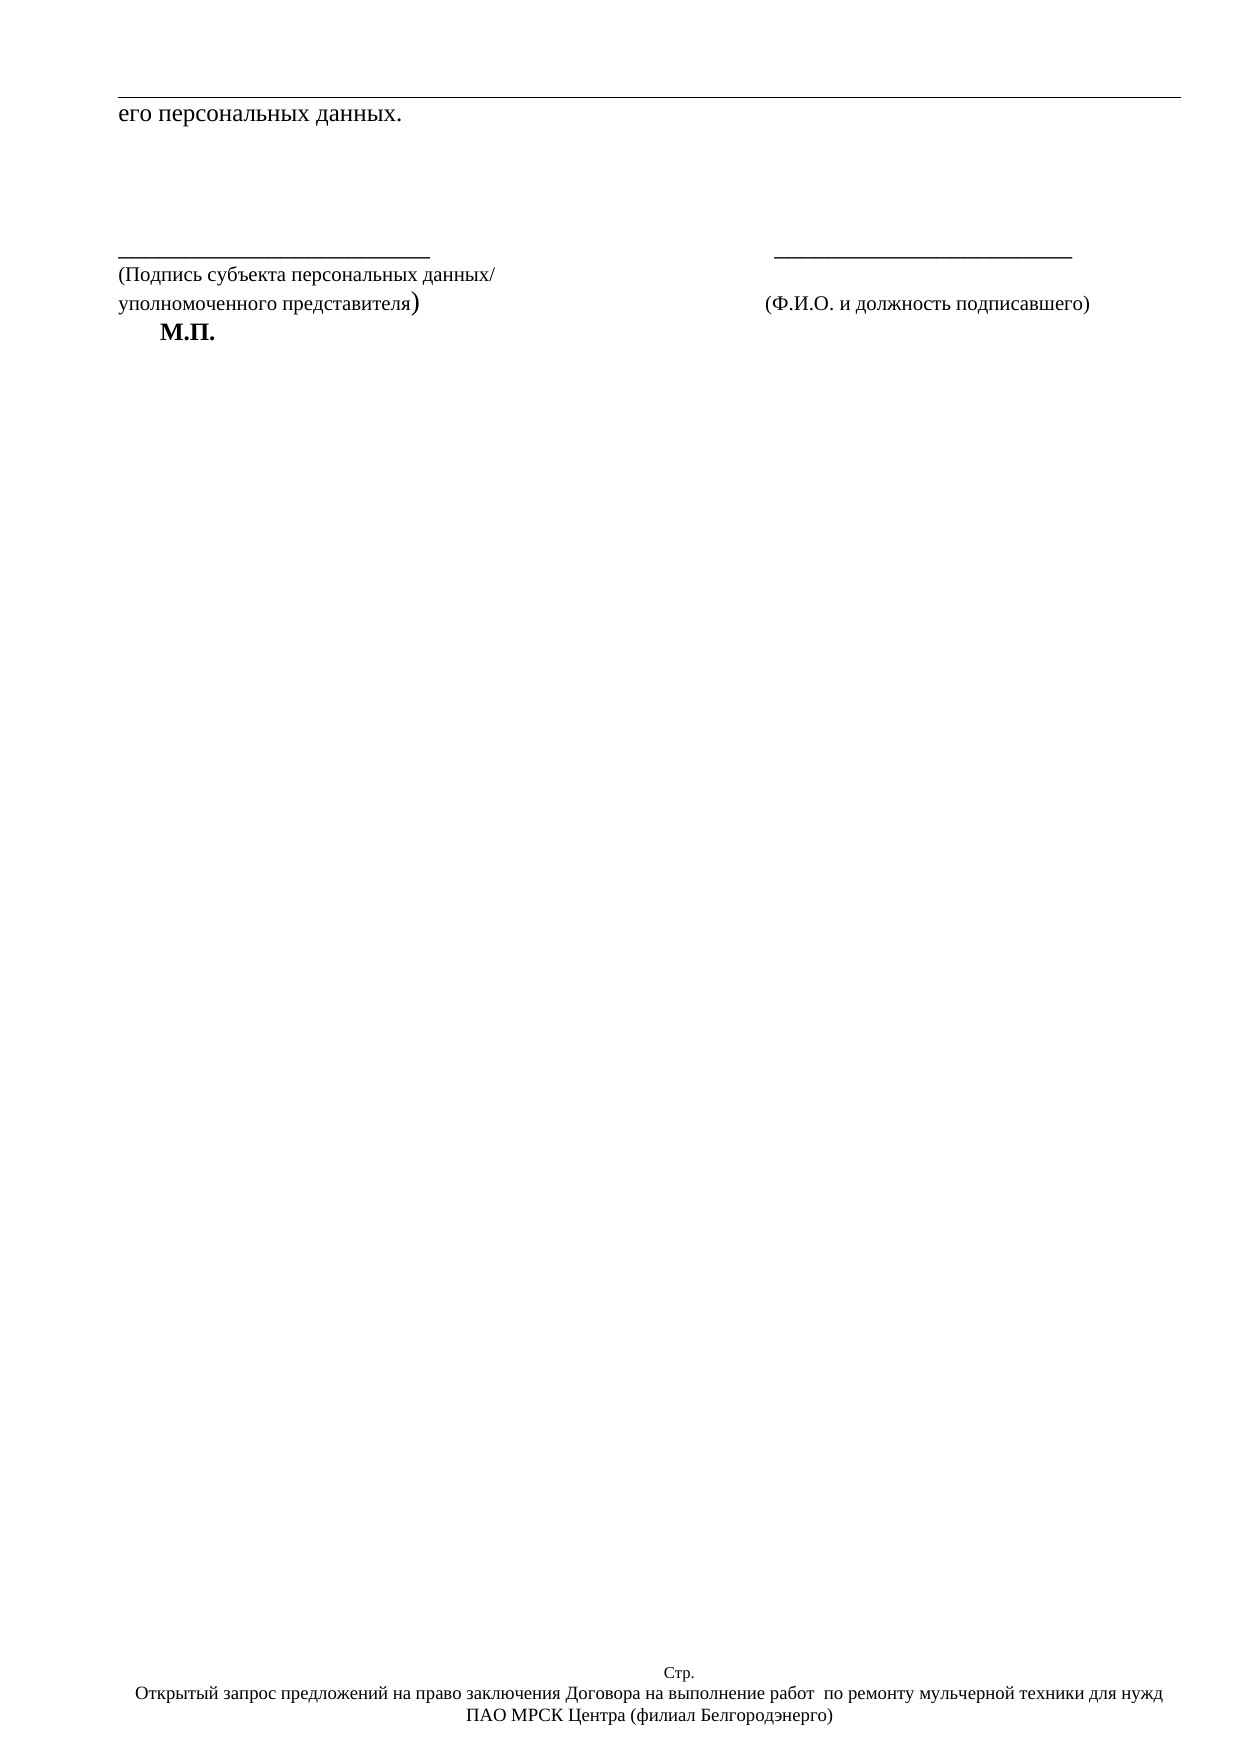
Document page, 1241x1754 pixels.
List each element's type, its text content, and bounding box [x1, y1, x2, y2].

text _______________________ ______________________ [118, 230, 1181, 261]
text М.П. [118, 317, 1181, 345]
text (Подпись субъекта персональных данных/ [118, 261, 1181, 286]
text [118, 98, 1181, 127]
text уполномоченного представителя) (Ф.И.О. и должность подписавшего) [118, 286, 1181, 317]
